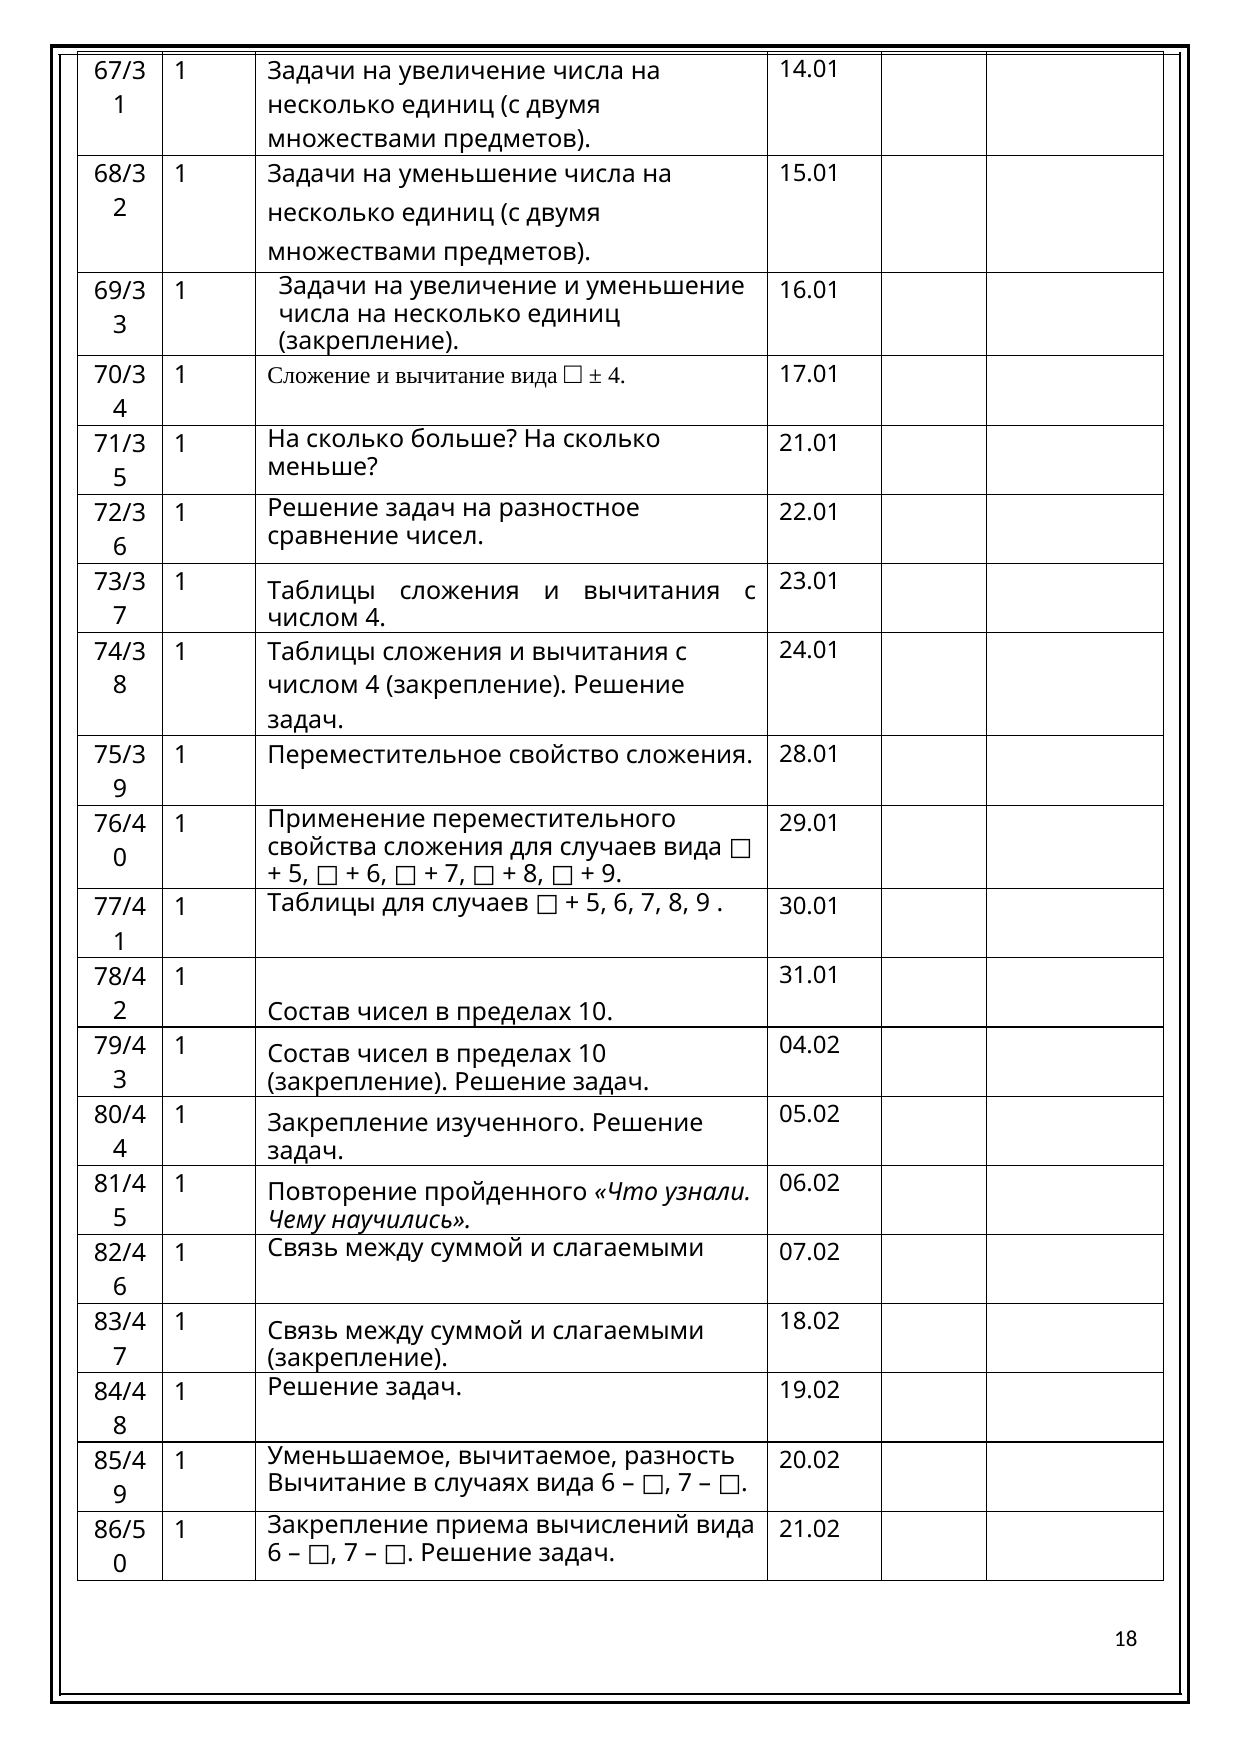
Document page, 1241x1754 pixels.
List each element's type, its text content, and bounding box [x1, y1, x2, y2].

table_cell [987, 1235, 1163, 1303]
table_cell [882, 495, 986, 563]
table_cell 1 [163, 564, 255, 632]
table_cell [987, 356, 1163, 424]
table_cell 1 [163, 736, 255, 804]
table_cell [987, 1373, 1163, 1441]
table_cell 1 [163, 958, 255, 1026]
table_cell [882, 1443, 986, 1511]
table_cell 80/44 [78, 1097, 162, 1165]
table_cell 1 [163, 356, 255, 424]
table_cell [882, 889, 986, 957]
table_cell Уменьшаемое, вычитаемое, разность Вычитание в случаях вида 6 – □, 7 – □. [256, 1443, 767, 1511]
table_cell 20.02 [768, 1443, 881, 1511]
table_cell [882, 806, 986, 888]
table_cell [987, 1097, 1163, 1165]
table_cell 1 [163, 889, 255, 957]
table_cell Задачи на уменьшение числа на несколько единиц (с двумя множествами предметов). [256, 156, 767, 272]
table_cell 31.01 [768, 958, 881, 1026]
table_cell [882, 1097, 986, 1165]
table_cell 1 [163, 426, 255, 494]
table_cell 71/35 [78, 426, 162, 494]
table_cell 1 [163, 1512, 255, 1580]
table_cell 84/48 [78, 1373, 162, 1441]
table_cell Переместительное свойство сложения. [256, 736, 767, 804]
table_cell [987, 1443, 1163, 1511]
table_cell Состав чисел в пределах 10. [256, 958, 767, 1026]
table_cell [987, 273, 1163, 355]
table_cell 1 [163, 1443, 255, 1511]
table_cell 70/34 [78, 356, 162, 424]
table_cell Состав чисел в пределах 10 (закрепление). Решение задач. [256, 1028, 767, 1096]
table_cell [882, 1235, 986, 1303]
table_cell Применение переместительного свойства сложения для случаев вида □ + 5, □ + 6, □ + 7, □ + 8, □ + 9. [256, 806, 767, 888]
table_cell Закрепление приема вычислений вида 6 – □, 7 – □. Решение задач. [256, 1512, 767, 1580]
table_cell 72/36 [78, 495, 162, 563]
table_cell 30.01 [768, 889, 881, 957]
table_cell [987, 495, 1163, 563]
table_cell 1 [163, 806, 255, 888]
table_cell 21.02 [768, 1512, 881, 1580]
table_cell 1 [163, 633, 255, 735]
table_cell 18.02 [768, 1304, 881, 1372]
table_cell Задачи на увеличение числа на несколько единиц (с двумя множествами предметов). [256, 55, 767, 154]
table_cell [987, 564, 1163, 632]
table_cell 28.01 [768, 736, 881, 804]
table_cell 1 [163, 1097, 255, 1165]
table_cell Связь между суммой и слагаемыми (закрепление). [256, 1304, 767, 1372]
table_cell [882, 1028, 986, 1096]
table_cell 1 [163, 1028, 255, 1096]
table_cell 1 [163, 55, 255, 154]
table_cell [987, 1028, 1163, 1096]
table_cell 23.01 [768, 564, 881, 632]
table_cell [882, 426, 986, 494]
table_cell 1 [163, 495, 255, 563]
table_cell 04.02 [768, 1028, 881, 1096]
table_cell 05.02 [768, 1097, 881, 1165]
table_cell Сложение и вычитание вида □ ± 4. [256, 356, 767, 424]
table_cell 29.01 [768, 806, 881, 888]
table_cell [987, 736, 1163, 804]
table_cell 16.01 [768, 273, 881, 355]
table_cell [882, 958, 986, 1026]
table_cell 1 [163, 1304, 255, 1372]
table_cell 1 [163, 1235, 255, 1303]
table_cell 15.01 [768, 156, 881, 272]
table_cell 73/37 [78, 564, 162, 632]
table_cell 75/39 [78, 736, 162, 804]
table_cell 1 [163, 156, 255, 272]
table_cell 69/33 [78, 273, 162, 355]
table_cell 76/40 [78, 806, 162, 888]
table_cell 22.01 [768, 495, 881, 563]
table_cell [987, 1304, 1163, 1372]
table_cell [882, 1512, 986, 1580]
table_cell 19.02 [768, 1373, 881, 1441]
table_cell 06.02 [768, 1166, 881, 1234]
table_cell [882, 1304, 986, 1372]
table_cell 86/50 [78, 1512, 162, 1580]
table_cell Решение задач на разностное сравнение чисел. [256, 495, 767, 563]
table_cell Таблицы сложения и вычитания с числом 4 (закрепление). Решение задач. [256, 633, 767, 735]
table_cell Решение задач. [256, 1373, 767, 1441]
table_cell [882, 273, 986, 355]
table_cell 81/45 [78, 1166, 162, 1234]
table_cell Таблицы для случаев □ + 5, 6, 7, 8, 9 . [256, 889, 767, 957]
table_cell [882, 356, 986, 424]
table_cell 1 [163, 1166, 255, 1234]
table_cell 1 [163, 273, 255, 355]
table_cell [882, 564, 986, 632]
table_cell [882, 736, 986, 804]
table_cell [882, 633, 986, 735]
table_cell [987, 426, 1163, 494]
table_cell 82/46 [78, 1235, 162, 1303]
table_cell [987, 55, 1163, 154]
table_cell 07.02 [768, 1235, 881, 1303]
table_cell [987, 156, 1163, 272]
table_cell [987, 889, 1163, 957]
table_cell [987, 1512, 1163, 1580]
table_cell 14.01 [768, 55, 881, 154]
table_cell 85/49 [78, 1443, 162, 1511]
table_cell Закрепление изученного. Решение задач. [256, 1097, 767, 1165]
table_cell Таблицы сложения и вычитания с числом 4. [256, 564, 767, 632]
table_cell Связь между суммой и слагаемыми [256, 1235, 767, 1303]
table_cell Повторение пройденного «Что узнали. Чему научились». [256, 1166, 767, 1234]
table_cell 78/42 [78, 958, 162, 1026]
table_cell 74/38 [78, 633, 162, 735]
table_cell [987, 806, 1163, 888]
table_cell [987, 1166, 1163, 1234]
table_cell [882, 1166, 986, 1234]
table_cell [882, 1373, 986, 1441]
table_cell [882, 55, 986, 154]
table_cell 1 [163, 1373, 255, 1441]
table_cell 79/43 [78, 1028, 162, 1096]
table_cell [256, 273, 767, 355]
table_cell 68/32 [78, 156, 162, 272]
table_cell [987, 633, 1163, 735]
table_cell 21.01 [768, 426, 881, 494]
table_cell 24.01 [768, 633, 881, 735]
table_cell [987, 958, 1163, 1026]
table_cell 17.01 [768, 356, 881, 424]
table_cell На сколько больше? На сколько меньше? [256, 426, 767, 494]
table_cell 77/41 [78, 889, 162, 957]
table_cell [882, 156, 986, 272]
table_cell 83/47 [78, 1304, 162, 1372]
table_cell 67/31 [78, 55, 162, 154]
